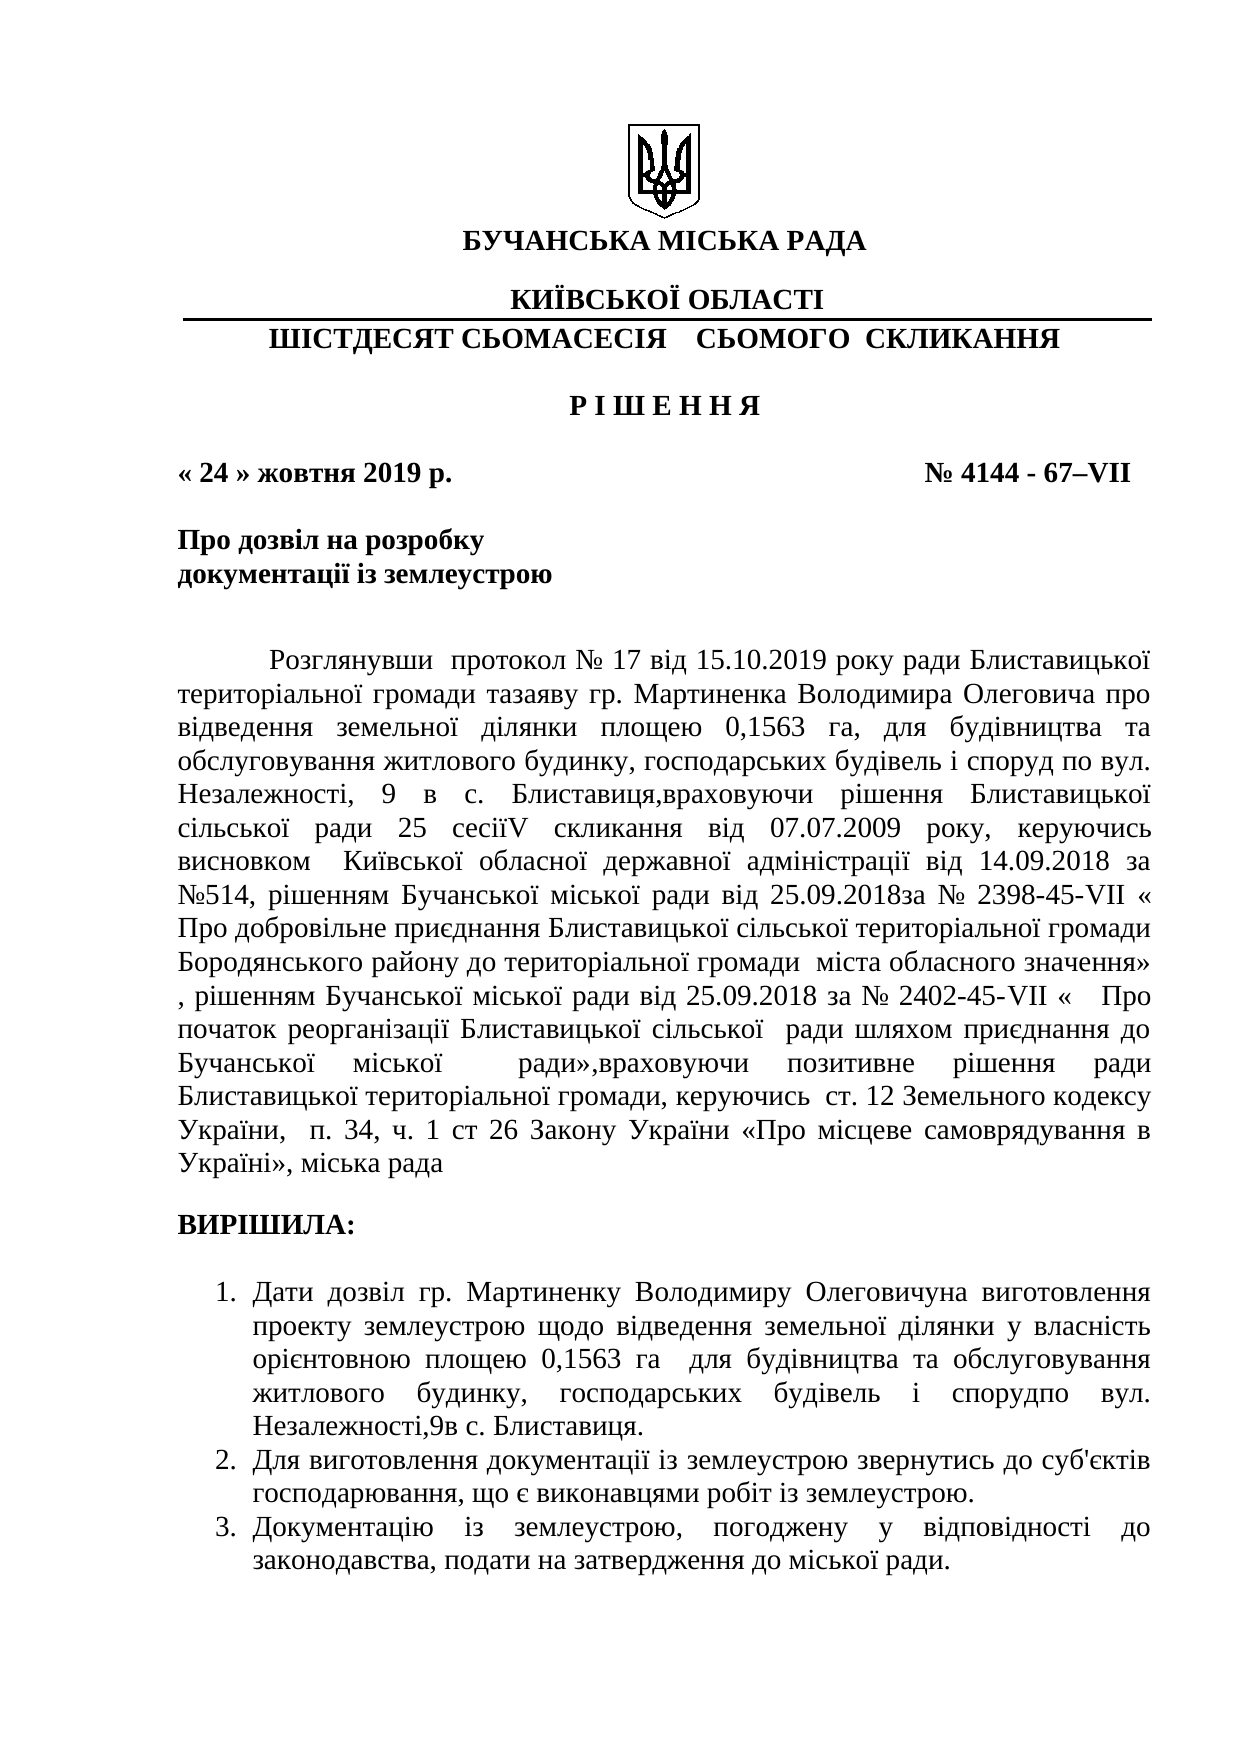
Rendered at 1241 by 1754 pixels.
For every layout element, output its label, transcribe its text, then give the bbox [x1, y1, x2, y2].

text « 24 » жовтня 2019 р. № 4144 - 67–VІІ [177, 455, 1152, 489]
text Р І Ш Е Н Н Я [177, 388, 1152, 422]
text КИЇВСЬКОЇ ОБЛАСТІ [183, 282, 1152, 318]
text ШІСТДЕСЯТ СЬОМАСЕСІЯ СЬОМОГО СКЛИКАННЯ [177, 321, 1152, 354]
text документації із землеустрою [177, 556, 1152, 589]
text ВИРІШИЛА: [177, 1207, 1152, 1241]
list Для виготовлення документації із землеустрою звернутись до суб'єктів господарювання, що є виконавцями робіт із землеустрою. [215, 1442, 1152, 1509]
text Про дозвіл на розробку [177, 522, 1152, 556]
text Розглянувши протокол № 17 від 15.10.2019 року ради Блиставицької територіальної громади тазаяву гр. Мартиненка Володимира Олеговича про відведення земельної ділянки площею 0,1563 га, для будівництва та обслуговування житлового будинку, господарських будівель і споруд по вул. Незалежності, 9 в с. Блиставиця,враховуючи рішення Блиставицької сільської ради 25 сесіїV скликання від 07.07.2009 року, керуючись висновком Київської обласної державної адміністрації від 14.09.2018 за №514, рішенням Бучанської міської ради від 25.09.2018за № 2398-45-VІІ « Про добровільне приєднання Блиставицької сільської територіальної громади Бородянського району до територіальної громади міста обласного значення» , рішенням Бучанської міської ради від 25.09.2018 за № 2402-45-VІІ « Про початок реорганізації Блиставицької сільської ради шляхом приєднання до Бучанської міської ради»,враховуючи позитивне рішення ради Блиставицької територіальної громади, керуючись ст. 12 Земельного кодексу України, п. 34, ч. 1 ст 26 Закону України «Про місцеве самоврядування в Україні», міська рада [177, 642, 1152, 1179]
list Дати дозвіл гр. Мартиненку Володимиру Олеговичуна виготовлення проекту землеустрою щодо відведення земельної ділянки у власність орієнтовною площею 0,1563 га для будівництва та обслуговування житлового будинку, господарських будівель і спорудпо вул. Незалежності,9в с. Блиставиця. [215, 1274, 1152, 1442]
list Документацію із землеустрою, погоджену у відповідності до законодавства, подати на затвердження до міської ради. [215, 1509, 1152, 1576]
text БУЧАНСЬКА МІСЬКА РАДА [177, 223, 1152, 256]
